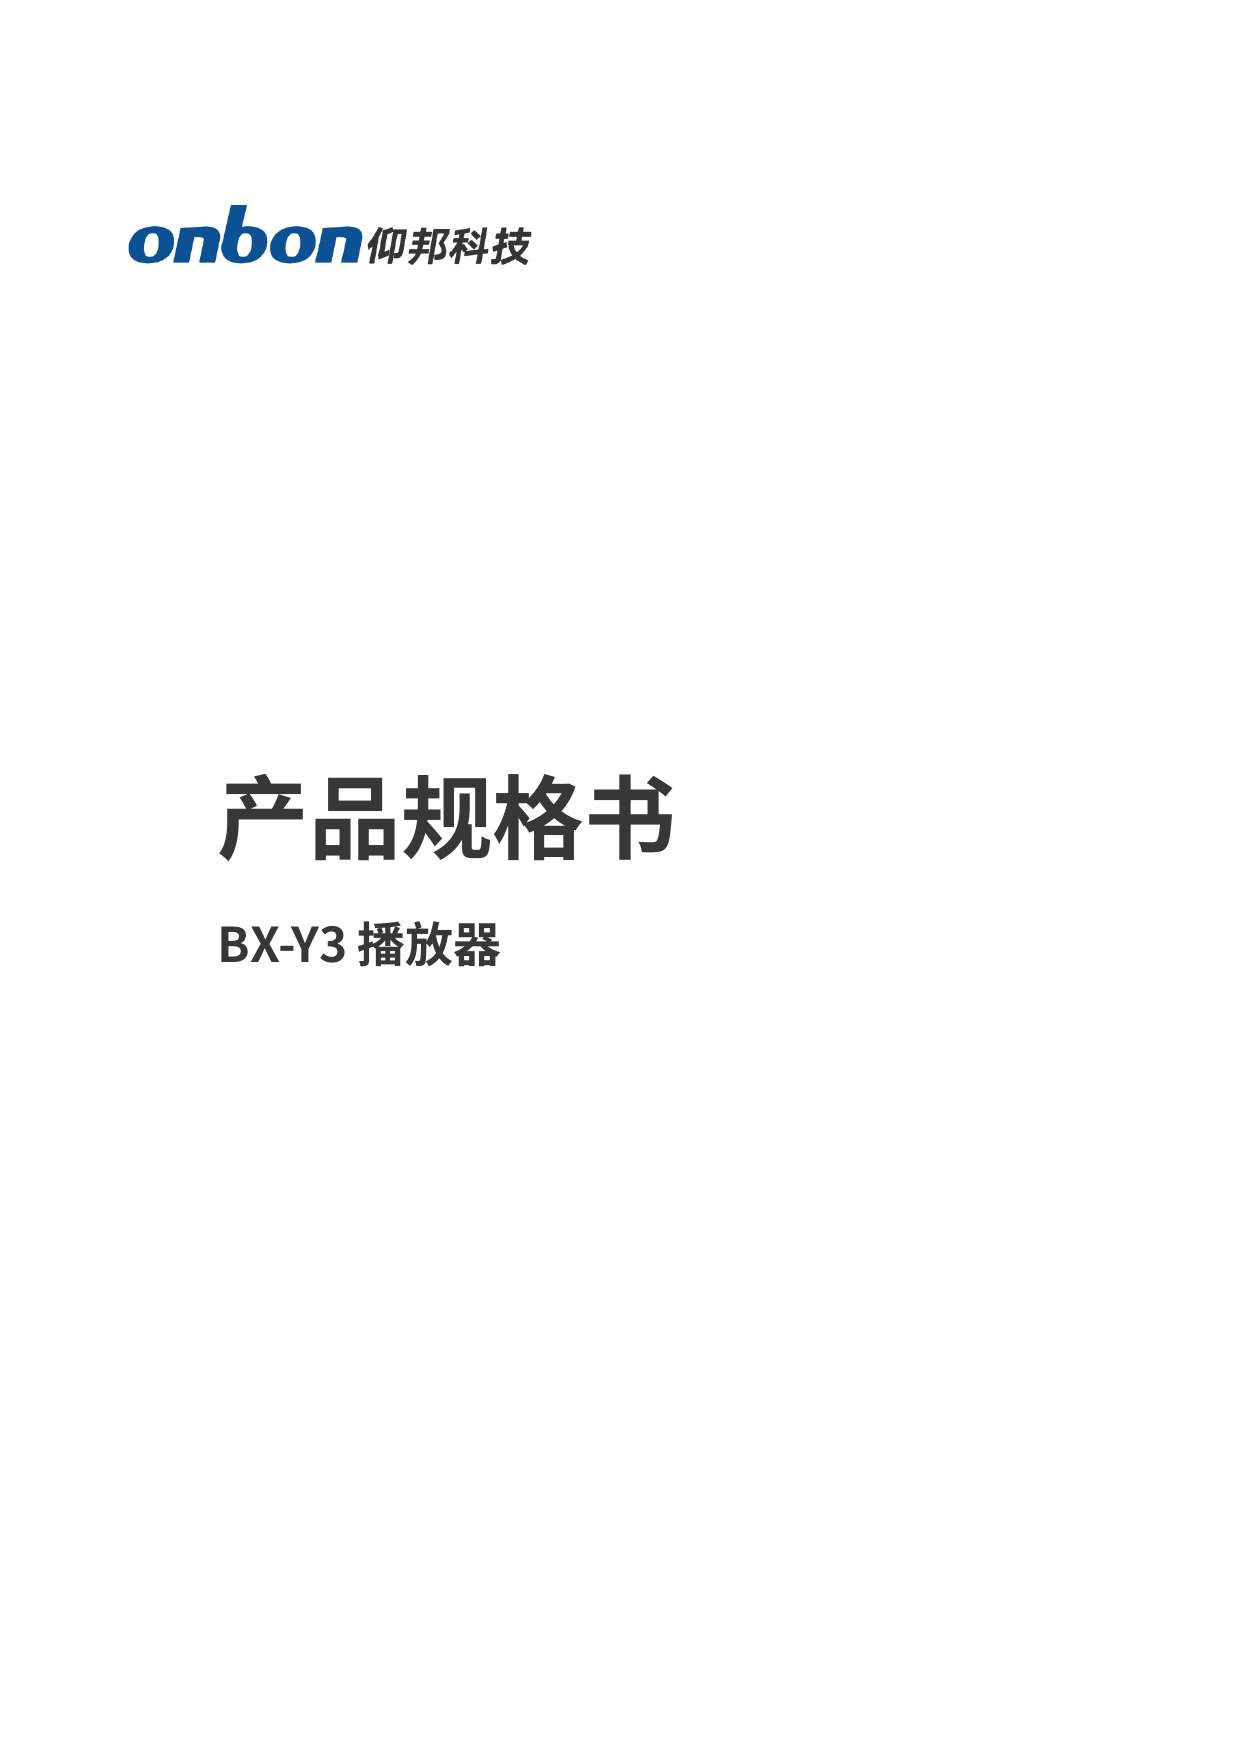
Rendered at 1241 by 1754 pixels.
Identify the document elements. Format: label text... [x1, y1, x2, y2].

text BX-Y3播放器 [217, 893, 1110, 991]
text 产品规格书 [217, 731, 1110, 893]
picture [128, 205, 532, 265]
